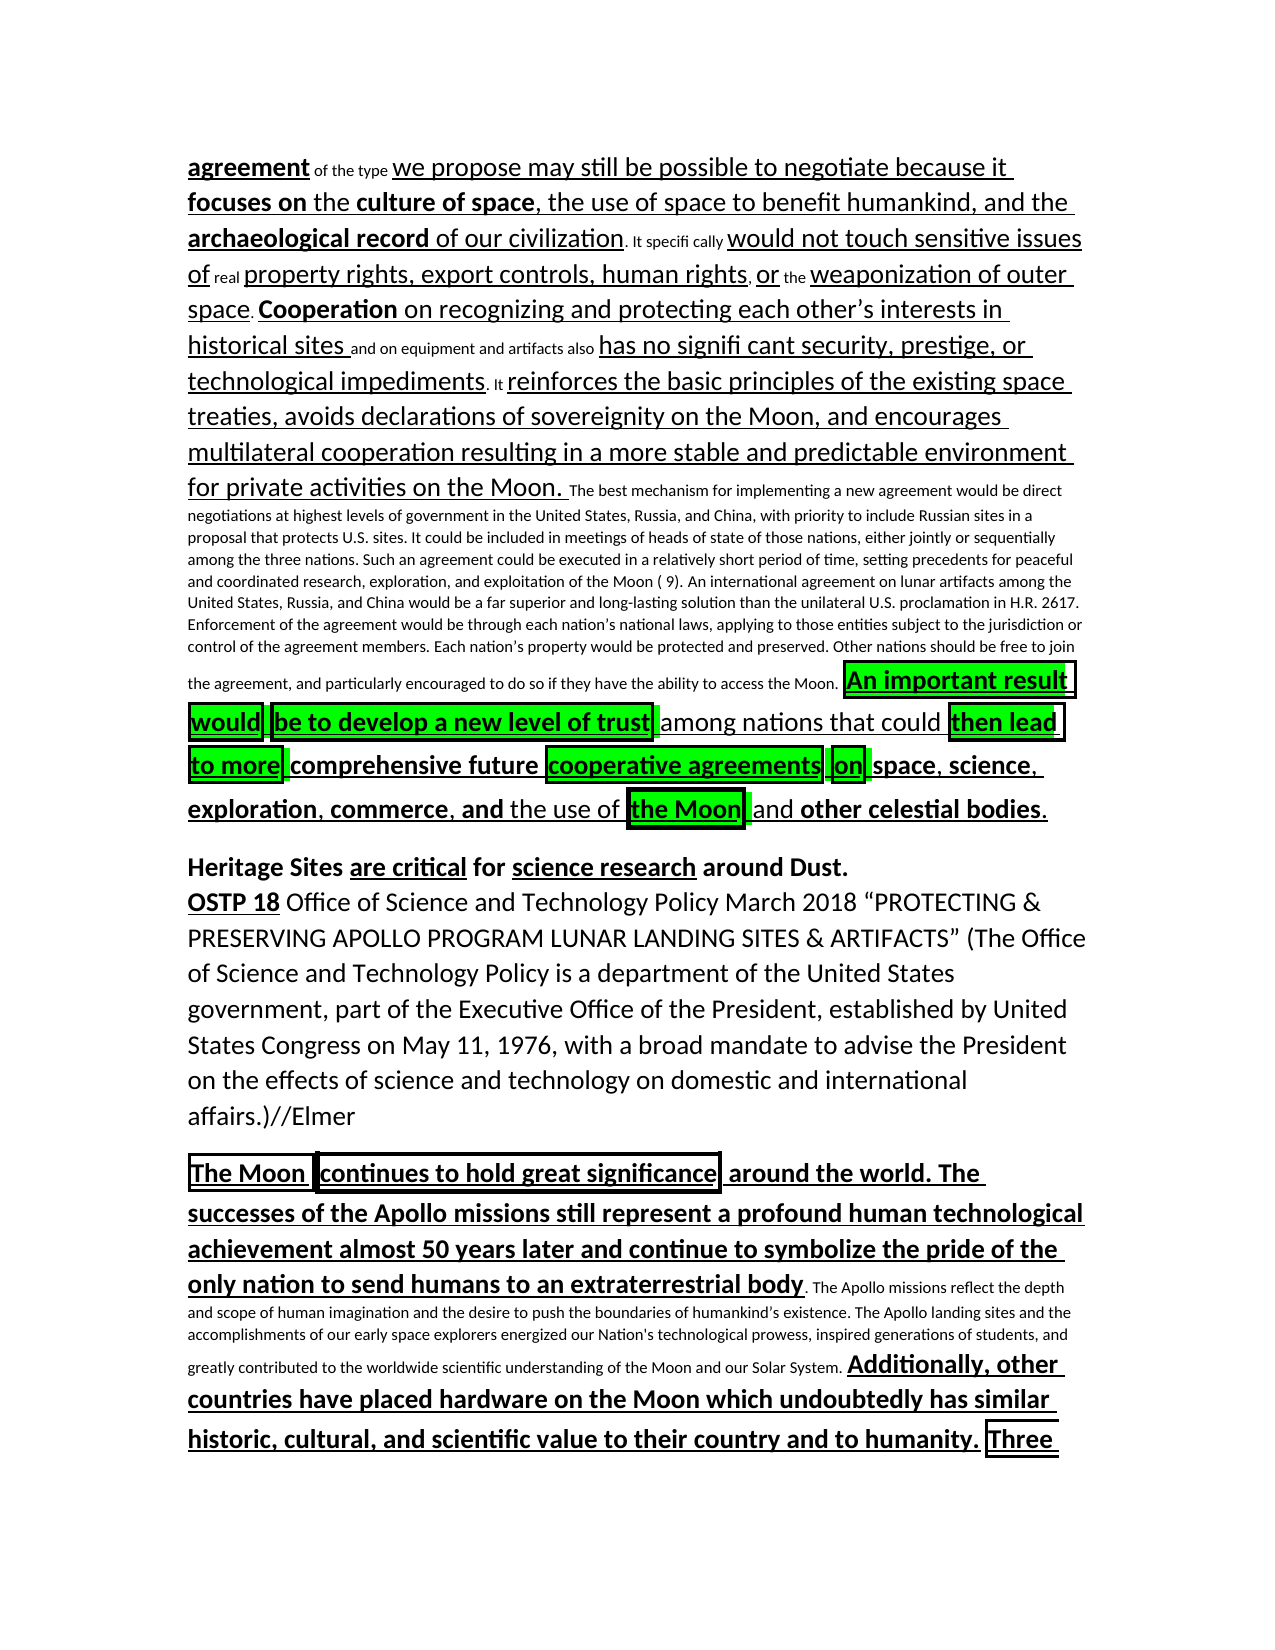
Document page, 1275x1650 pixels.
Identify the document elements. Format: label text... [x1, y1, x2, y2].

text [187, 1151, 1087, 1458]
text OSTP 18 Office of Science and Technology Policy March 2018 “PROTECTING & PRESERVING APOLLO PROGRAM LUNAR LANDING SITES & ARTIFACTS” (The Office of Science and Technology Policy is a department of the United States government, part of the Executive Office of the President, established by United States Congress on May 11, 1976, with a broad mandate to advise the President on the effects of science and technology on domestic and international affairs.)//Elmer [187, 885, 1087, 1132]
subtitle Heritage Sites are critical for science research around Dust. [187, 850, 1087, 883]
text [187, 150, 1087, 830]
